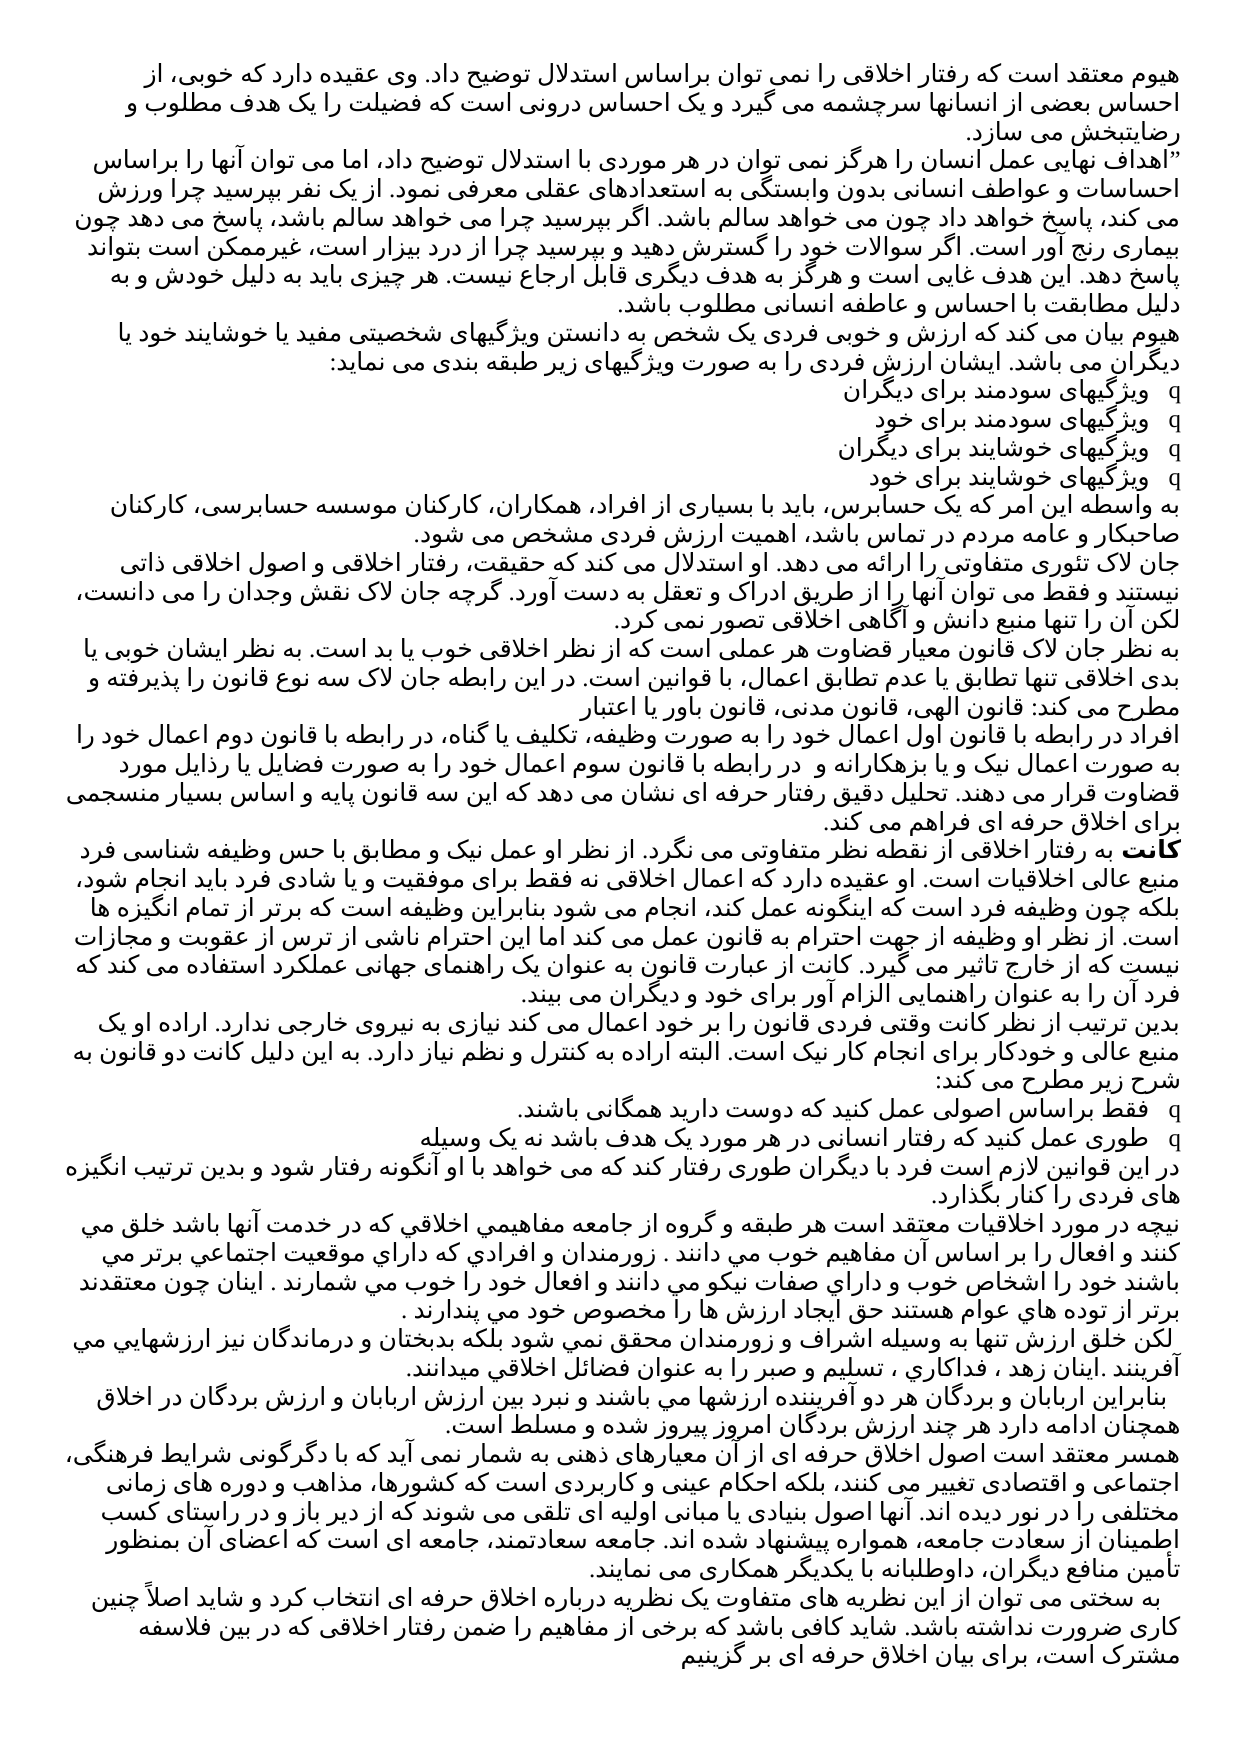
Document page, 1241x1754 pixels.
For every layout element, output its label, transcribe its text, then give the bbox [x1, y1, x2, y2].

text جان لاک تئوری متفاوتی را ارائه می دهد. او استدلال می کند که حقیقت، رفتار اخلاقی و اصول اخلاقی ذاتی نیستند و فقط می توان آنها را از طریق ادراک و تعقل به دست آورد. گرچه جان لاک نقش وجدان را می دانست، لکن آن را تنها منبع دانش و آگاهی اخلاقی تصور نمی کرد. [59, 548, 1181, 634]
text ”اهداف نهایی عمل انسان را هرگز نمی توان در هر موردی با استدلال توضیح داد، اما می توان آنها را براساس احساسات و عواطف انسانی بدون وابستگی به استعدادهای عقلی معرفی نمود. از یک نفر بپرسید چرا ورزش می کند، پاسخ خواهد داد چون می خواهد سالم باشد. اگر بپرسید چرا می خواهد سالم باشد، پاسخ می دهد چون بیماری رنج آور است. اگر سوالات خود را گسترش دهید و بپرسید چرا از درد بیزار است، غیرممکن است بتواند پاسخ دهد. این هدف غایی است و هرگز به هدف دیگری قابل ارجاع نیست. هر چیزی باید به دلیل خودش و به دلیل مطابقت با احساس و عاطفه انسانی مطلوب باشد. [59, 145, 1181, 318]
text هیوم معتقد است که رفتار اخلاقی را نمی توان براساس استدلال توضیح داد. وی عقیده دارد که خوبی، از احساس بعضی از انسانها سرچشمه می گیرد و یک احساس درونی است که فضیلت را یک هدف مطلوب و رضایتبخش می سازد. [59, 59, 1181, 145]
text همسر معتقد است اصول اخلاق حرفه ای از آن معیارهای ذهنی به شمار نمی آید که با دگرگونی شرایط فرهنگی، اجتماعی و اقتصادی تغییر می کنند، بلکه احکام عینی و کاربردی است که کشورها، مذاهب و دوره های زمانی مختلفی را در نور دیده اند. آنها اصول بنیادی یا مبانی اولیه ای تلقی می شوند که از دیر باز و در راستای کسب اطمینان از سعادت جامعه، همواره پیشنهاد شده اند. جامعه سعادتمند، جامعه ای است که اعضای آن بمنظور تأمین منافع دیگران، داوطلبانه با یکدیگر همکاری می نمایند. [59, 1439, 1181, 1583]
text  به سختی می توان از این نظریه های متفاوت یک نظریه درباره اخلاق حرفه ای انتخاب کرد و شاید اصلاً چنین کاری ضرورت نداشته باشد. شاید کافی باشد که برخی از مفاهیم را ضمن رفتار اخلاقی که در بین فلاسفه مشترک است، برای بیان اخلاق حرفه ای بر گزینیم [59, 1583, 1181, 1669]
text q ویژگیهای خوشایند برای خود [59, 462, 1181, 490]
text q طوری عمل کنید که رفتار انسانی در هر مورد یک هدف باشد نه یک وسیله [59, 1123, 1181, 1152]
text q فقط براساس اصولی عمل کنید که دوست دارید همگانی باشند. [59, 1094, 1181, 1123]
text لكن خلق ارزش تنها به وسيله اشراف و زورمندان محقق نمي شود بلكه بدبختان و درماندگان نيز ارزشهايي مي آفرينند .اينان زهد ، فداكاري ، تسليم و صبر را به عنوان فضائل اخلاقي ميدانند. [59, 1324, 1181, 1382]
text هیوم بیان می کند که ارزش و خوبی فردی یک شخص به دانستن ویژگیهای شخصیتی مفید یا خوشایند خود یا دیگران می باشد. ایشان ارزش فردی را به صورت ویژگیهای زیر طبقه بندی می نماید: [59, 318, 1181, 375]
text بدین ترتیب از نظر کانت وقتی فردی قانون را بر خود اعمال می کند نیازی به نیروی خارجی ندارد. اراده او یک منبع عالی و خودکار برای انجام کار نیک است. البته اراده به کنترل و نظم نیاز دارد. به این دلیل کانت دو قانون به شرح زیر مطرح می کند: [59, 1008, 1181, 1094]
text q ویژگیهای سودمند برای خود [59, 404, 1181, 433]
text به نظر جان لاک قانون معیار قضاوت هر عملی است که از نظر اخلاقی خوب یا بد است. به نظر ایشان خوبی یا بدی اخلاقی تنها تطابق یا عدم تطابق اعمال، با قوانین است. در این رابطه جان لاک سه نوع قانون را پذیرفته و مطرح می کند: قانون الهی، قانون مدنی، قانون باور یا اعتبار [59, 634, 1181, 720]
text در این قوانین لازم است فرد با دیگران طوری رفتار کند که می خواهد با او آنگونه رفتار شود و بدین ترتیب انگیزه های فردی را کنار بگذارد. [59, 1152, 1181, 1209]
text بنابراين اربابان و بردگان هر دو آفريننده ارزشها مي باشند و نبرد بين ارزش اربابان و ارزش بردگان در اخلاق همچنان ادامه دارد هر چند ارزش بردگان امروز پيروز شده و مسلط است. [59, 1382, 1181, 1439]
text افراد در رابطه با قانون اول اعمال خود را به صورت وظیفه، تکلیف یا گناه، در رابطه با قانون دوم اعمال خود را به صورت اعمال نیک و یا بزهکارانه و در رابطه با قانون سوم اعمال خود را به صورت فضایل یا رذایل مورد قضاوت قرار می دهند. تحلیل دقیق رفتار حرفه ای نشان می دهد که این سه قانون پایه و اساس بسیار منسجمی برای اخلاق حرفه ای فراهم می کند. [59, 720, 1181, 835]
text نيچه در مورد اخلاقيات معتقد است هر طبقه و گروه از جامعه مفاهيمي اخلاقي كه در خدمت آنها باشد خلق مي كنند و افعال را بر اساس آن مفاهيم خوب مي دانند . زورمندان و افرادي كه داراي موقعيت اجتماعي برتر مي باشند خود را اشخاص خوب و داراي صفات نيكو مي دانند و افعال خود را خوب مي شمارند . اينان چون معتقدند برتر از توده هاي عوام هستند حق ايجاد ارزش ها را مخصوص خود مي پندارند . [59, 1209, 1181, 1324]
text q ویژگیهای سودمند برای دیگران [59, 375, 1181, 404]
text کانت به رفتار اخلاقی از نقطه نظر متفاوتی می نگرد. از نظر او عمل نیک و مطابق با حس وظیفه شناسی فرد منبع عالی اخلاقیات است. او عقیده دارد که اعمال اخلاقی نه فقط برای موفقیت و یا شادی فرد باید انجام شود، بلکه چون وظیفه فرد است که اینگونه عمل کند، انجام می شود بنابراین وظیفه است که برتر از تمام انگیزه ها است. از نظر او وظیفه از جهت احترام به قانون عمل می کند اما این احترام ناشی از ترس از عقوبت و مجازات نیست که از خارج تاثیر می گیرد. کانت از عبارت قانون به عنوان یک راهنمای جهانی عملکرد استفاده می کند که فرد آن را به عنوان راهنمایی الزام آور برای خود و دیگران می بیند. [59, 835, 1181, 1008]
text q ویژگیهای خوشایند برای دیگران [59, 433, 1181, 462]
text به واسطه این امر که یک حسابرس، باید با بسیاری از افراد، همکاران، کارکنان موسسه حسابرسی، کارکنان صاحبکار و عامه مردم در تماس باشد، اهمیت ارزش فردی مشخص می شود. [59, 490, 1181, 548]
